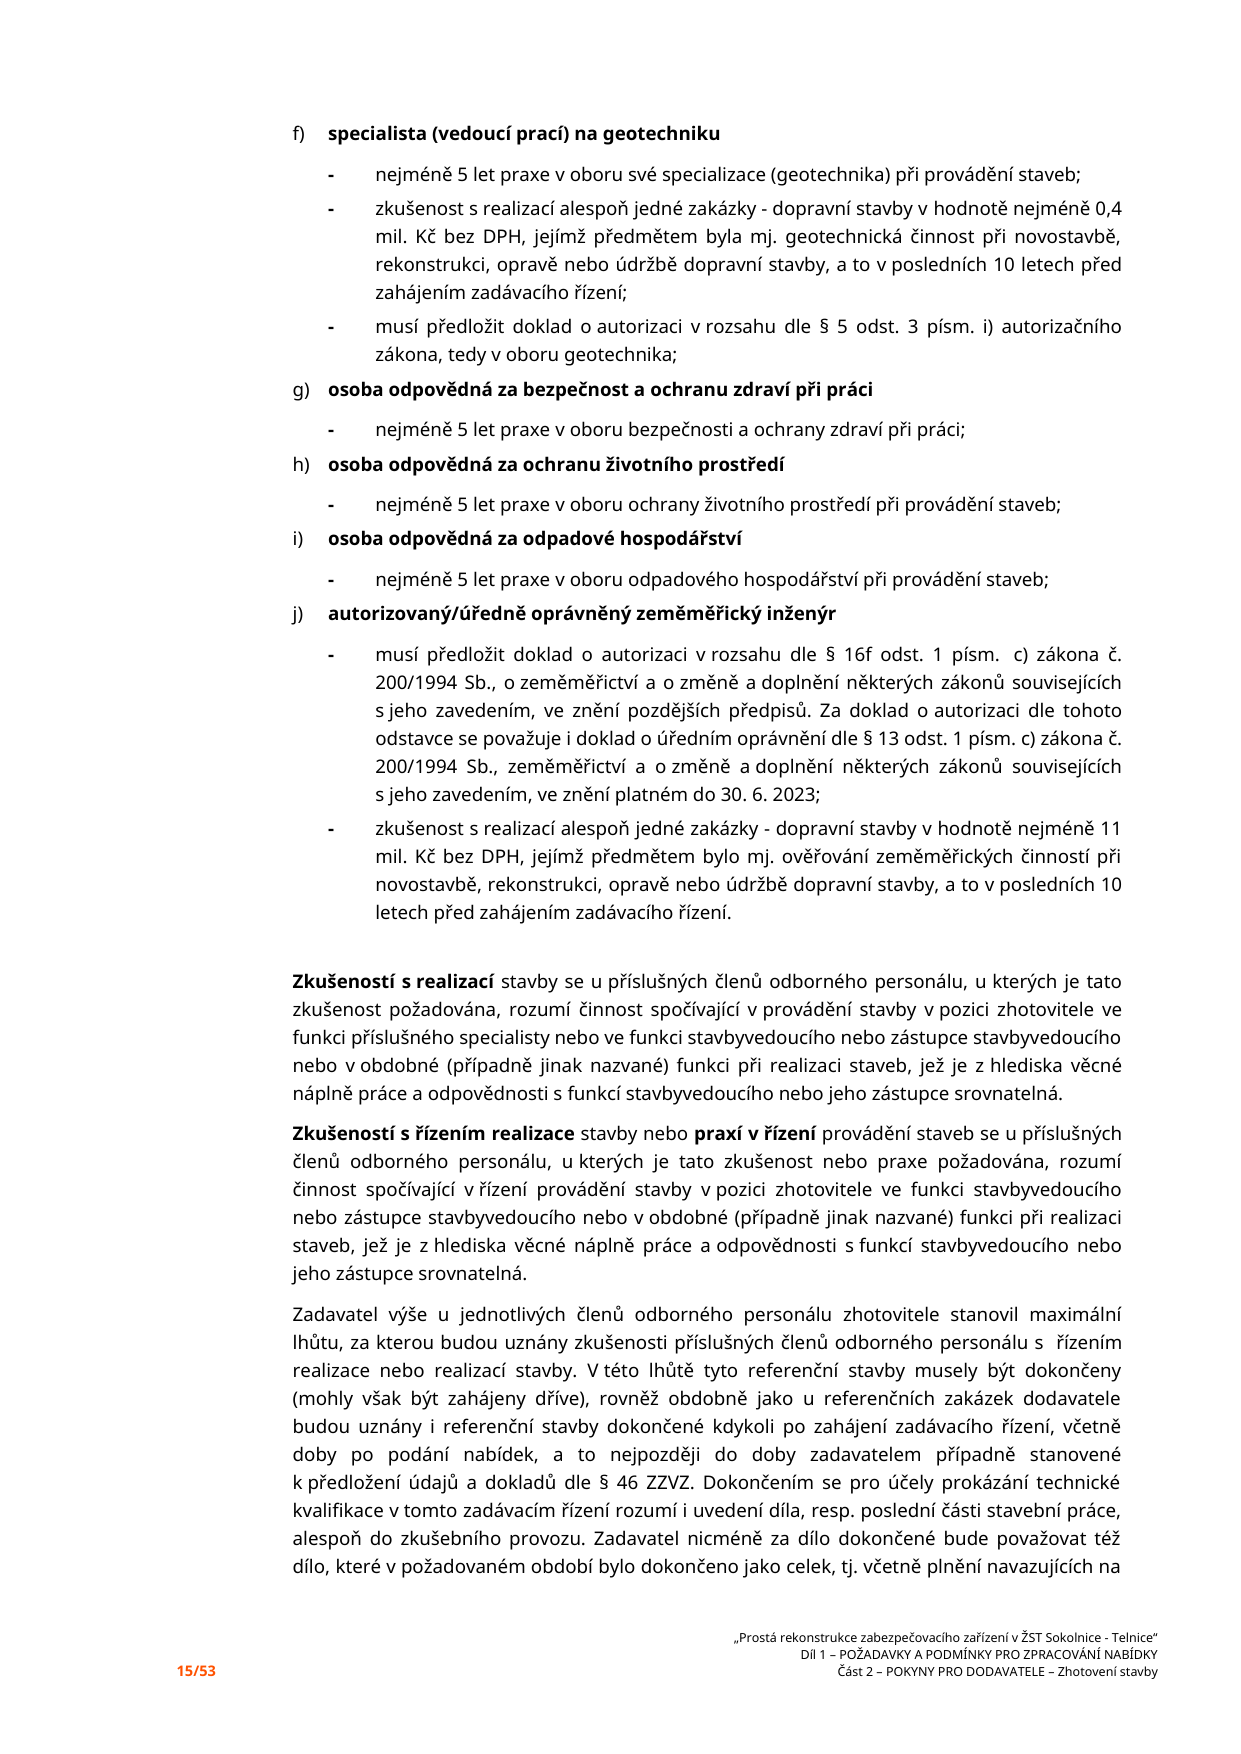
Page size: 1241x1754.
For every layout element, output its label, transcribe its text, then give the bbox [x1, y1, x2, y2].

text Zkušeností s realizací stavby se u příslušných členů odborného personálu, u kterých je tato zkušenost požadována, rozumí činnost spočívající v provádění stavby v pozici zhotovitele ve funkci příslušného specialisty nebo ve funkci stavbyvedoucího nebo zástupce stavbyvedoucího nebo v obdobné (případně jinak nazvané) funkci při realizaci staveb, jež je z hlediska věcné náplně práce a odpovědnosti s funkcí stavbyvedoucího nebo jeho zástupce srovnatelná. [292, 968, 1122, 1106]
text zkušenost s realizací alespoň jedné zakázky - dopravní stavby v hodnotě nejméně 11 mil. Kč bez DPH, jejímž předmětem bylo mj. ověřování zeměměřických činností při novostavbě, rekonstrukci, opravě nebo údržbě dopravní stavby, a to v posledních 10 letech před zahájením zadávacího řízení. [328, 815, 1122, 925]
text Zkušeností s řízením realizace stavby nebo praxí v řízení provádění staveb se u příslušných členů odborného personálu, u kterých je tato zkušenost nebo praxe požadována, rozumí činnost spočívající v řízení provádění stavby v pozici zhotovitele ve funkci stavbyvedoucího nebo zástupce stavbyvedoucího nebo v obdobné (případně jinak nazvané) funkci při realizaci staveb, jež je z hlediska věcné náplně práce a odpovědnosti s funkcí stavbyvedoucího nebo jeho zástupce srovnatelná. [292, 1121, 1122, 1286]
text nejméně 5 let praxe v oboru bezpečnosti a ochrany zdraví při práci; [328, 417, 1122, 442]
text osoba odpovědná za bezpečnost a ochranu zdraví při práci [292, 376, 1122, 402]
text nejméně 5 let praxe v oboru ochrany životního prostředí při provádění staveb; [328, 491, 1122, 517]
text nejméně 5 let praxe v oboru své specializace (geotechnika) při provádění staveb; [328, 161, 1122, 187]
text osoba odpovědná za ochranu životního prostředí [292, 451, 1122, 476]
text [292, 1301, 1122, 1579]
text zkušenost s realizací alespoň jedné zakázky - dopravní stavby v hodnotě nejméně 0,4 mil. Kč bez DPH, jejímž předmětem byla mj. geotechnická činnost při novostavbě, rekonstrukci, opravě nebo údržbě dopravní stavby, a to v posledních 10 letech před zahájením zadávacího řízení; [328, 195, 1122, 305]
text musí předložit doklad o autorizaci v rozsahu dle § 5 odst. 3 písm. i) autorizačního zákona, tedy v oboru geotechnika; [328, 314, 1122, 367]
text musí předložit doklad o autorizaci v rozsahu dle § 16f odst. 1 písm. c) zákona č. 200/1994 Sb., o zeměměřictví a o změně a doplnění některých zákonů souvisejících s jeho zavedením, ve znění pozdějších předpisů. Za doklad o autorizaci dle tohoto odstavce se považuje i doklad o úředním oprávnění dle § 13 odst. 1 písm. c) zákona č. 200/1994 Sb., zeměměřictví a o změně a doplnění některých zákonů souvisejících s jeho zavedením, ve znění platném do 30. 6. 2023; [328, 641, 1122, 807]
text nejméně 5 let praxe v oboru odpadového hospodářství při provádění staveb; [328, 566, 1122, 592]
text specialista (vedoucí prací) na geotechniku [292, 121, 1122, 146]
text autorizovaný/úředně oprávněný zeměměřický inženýr [292, 600, 1122, 626]
text osoba odpovědná za odpadové hospodářství [292, 526, 1122, 551]
